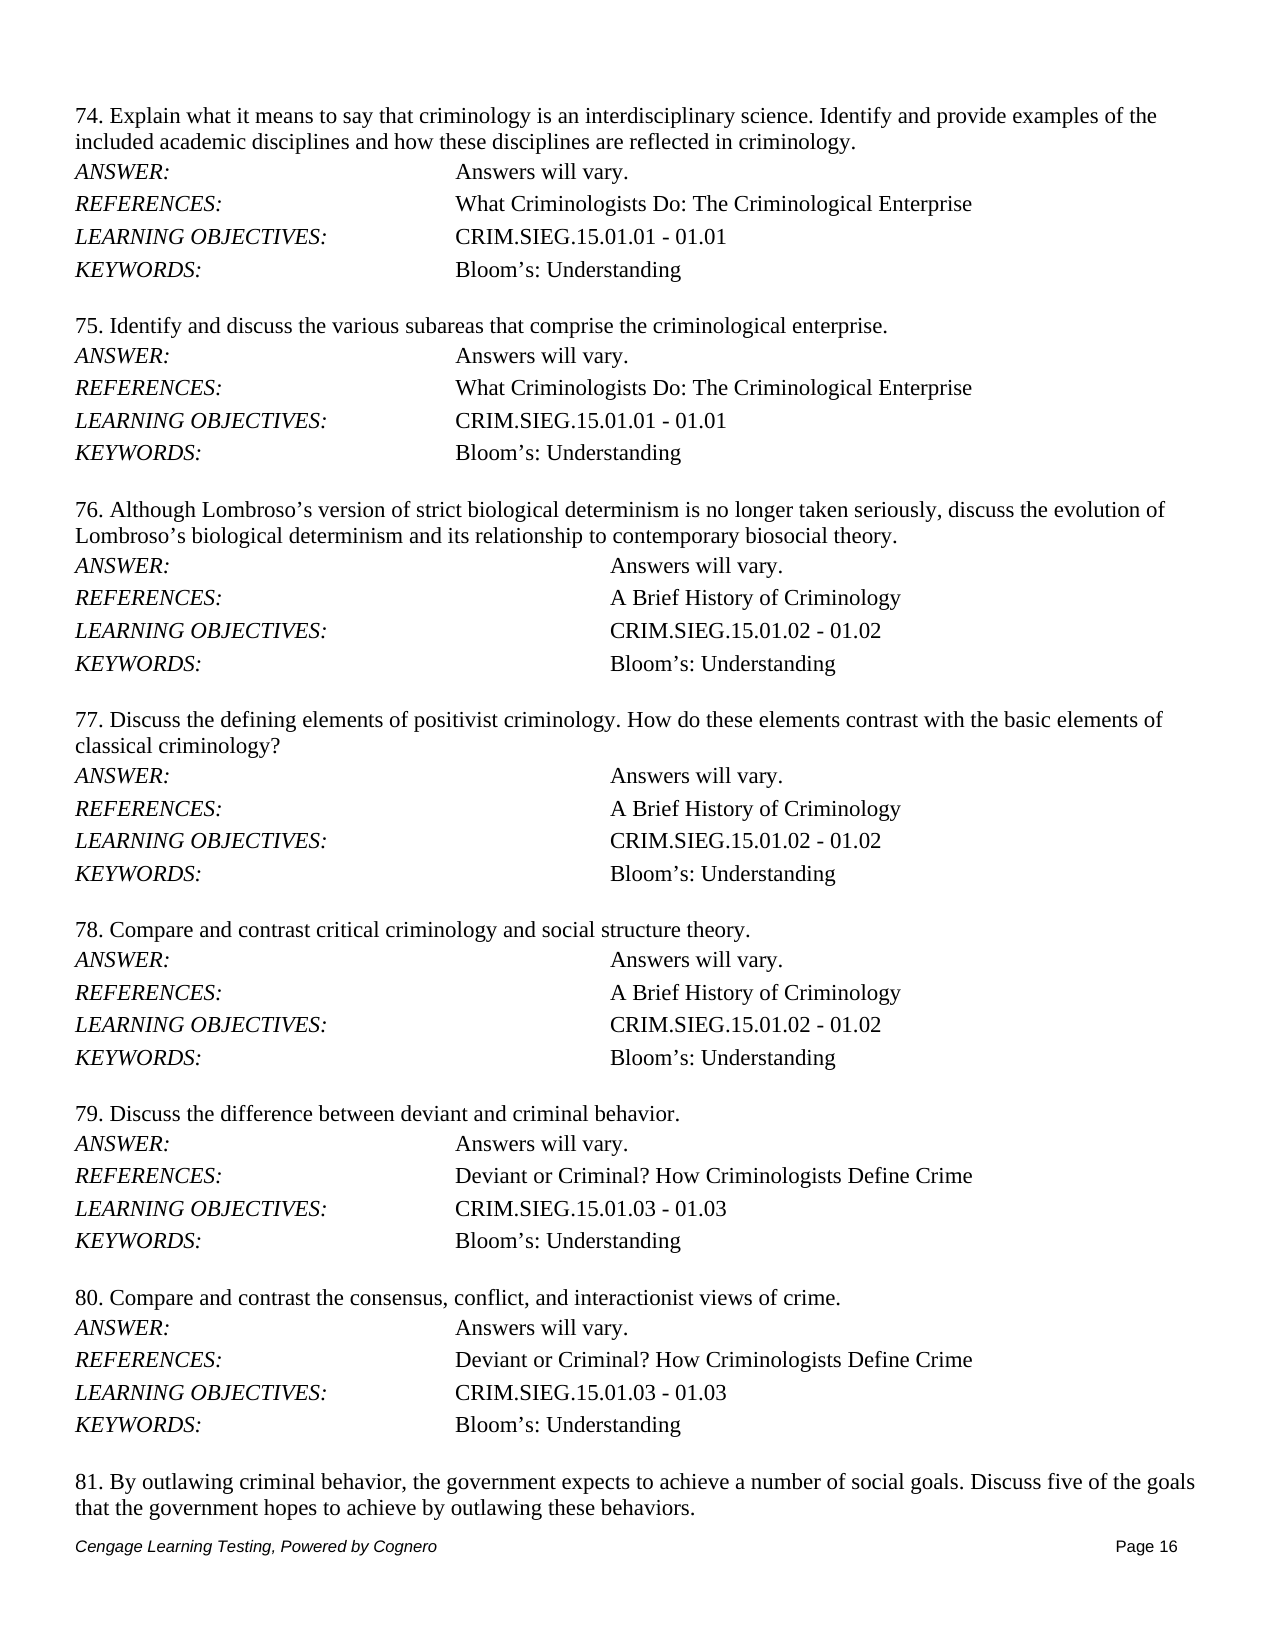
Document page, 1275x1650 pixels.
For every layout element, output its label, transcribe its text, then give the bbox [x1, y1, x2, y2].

table_header 80. Compare and contrast the consensus, conflict, and interactionist views of crime.​ [75, 1311, 1200, 1441]
table_header 76. Although Lombroso’s version of strict biological determinism is no longer taken seriously, discuss the evolution of Lombroso’s biological determinism and its relationship to contemporary biosocial theory.​ [75, 549, 1200, 679]
table_header 74. Explain what it means to say that criminology is an interdisciplinary science. Identify and provide examples of the included academic disciplines and how these disciplines are reflected in criminology.​ [75, 155, 1200, 285]
table_header 78. Compare and contrast critical criminology and social structure theory.​ [75, 943, 1200, 1073]
table_header 77. Discuss the defining elements of positivist criminology. How do these elements contrast with the basic elements of classical criminology?​ [75, 759, 1200, 889]
table_header 75. Identify and discuss the various subareas that comprise the criminological enterprise.​ [75, 338, 1200, 469]
table_header 79. Discuss the difference between deviant and criminal behavior.​ [75, 1127, 1200, 1257]
